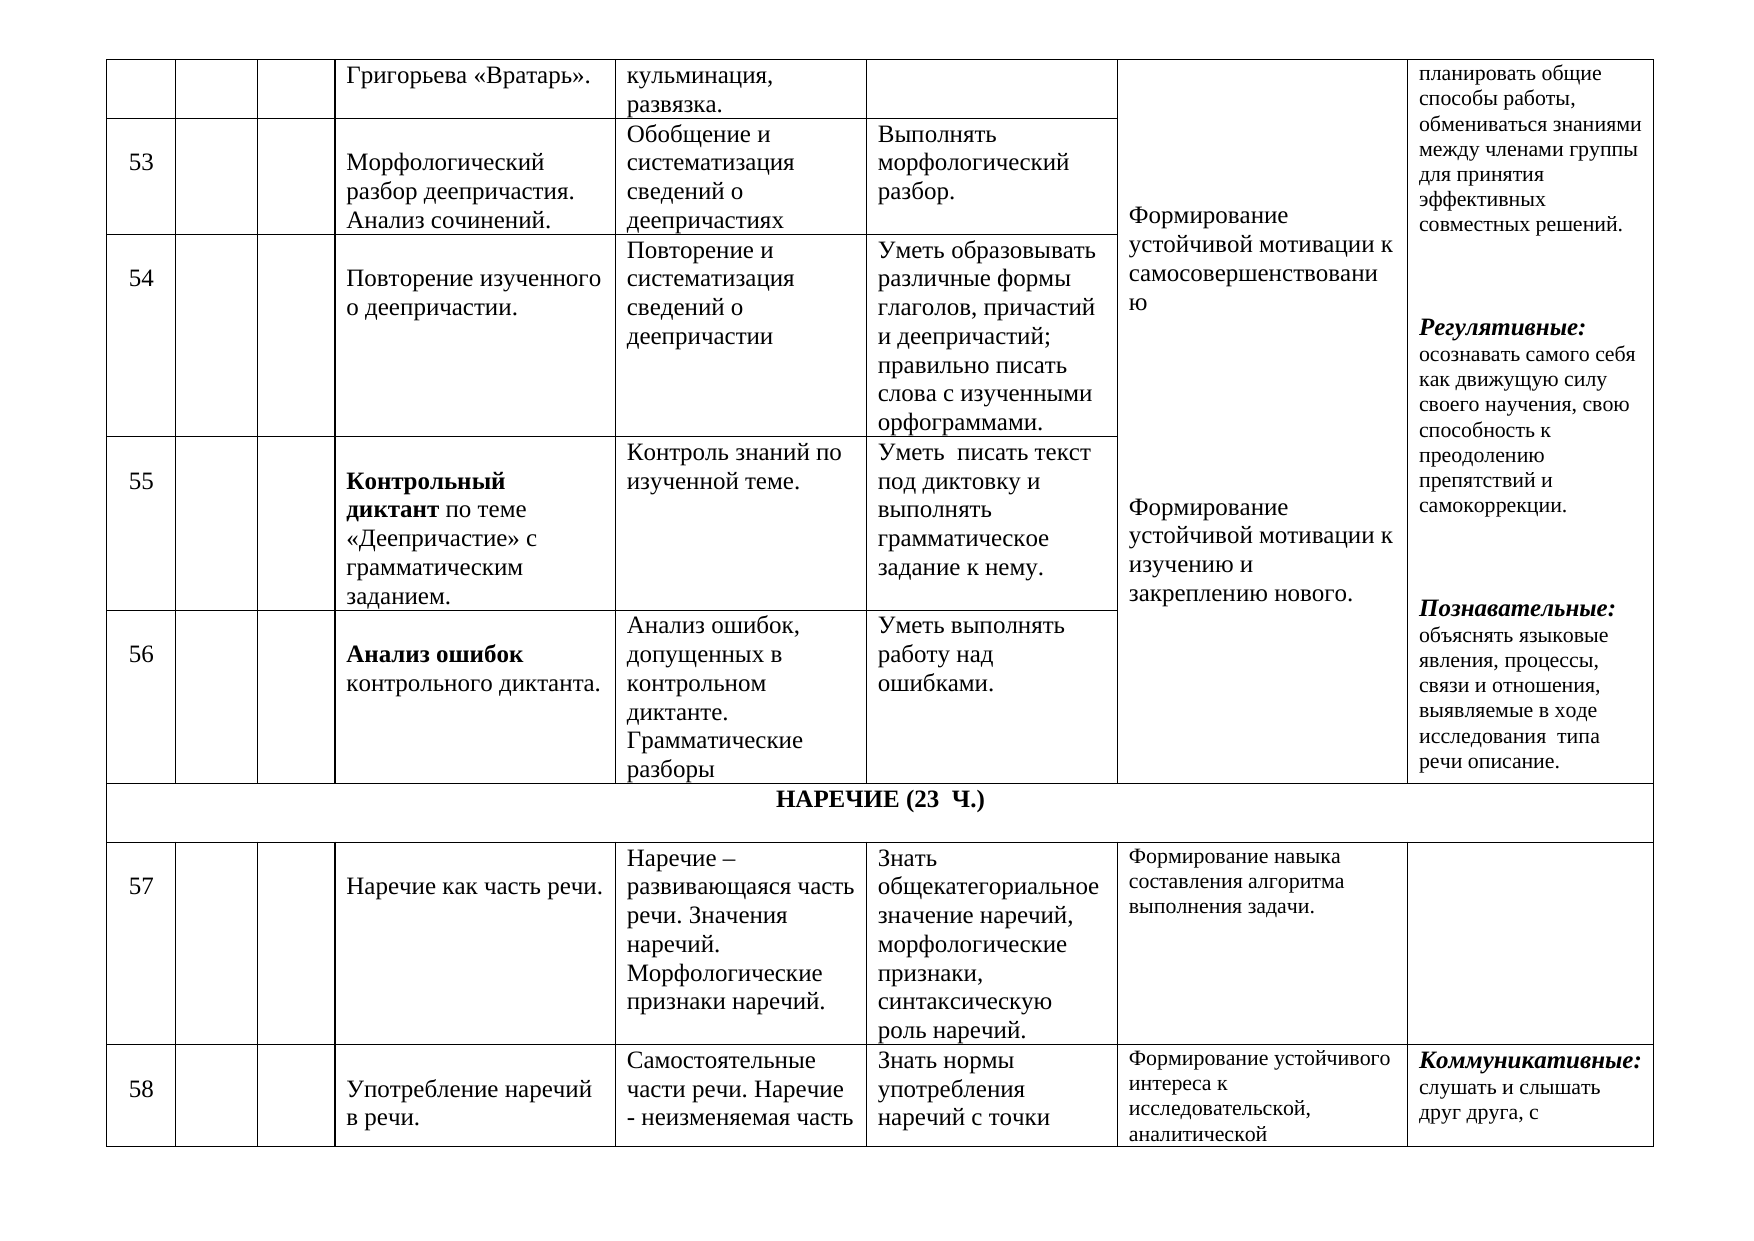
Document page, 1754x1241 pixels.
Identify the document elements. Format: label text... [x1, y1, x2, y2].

table_cell Наречие как часть речи. [336, 843, 615, 1044]
table_cell Контроль знаний по изученной теме. [616, 437, 866, 609]
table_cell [867, 60, 1117, 118]
table_cell Уметь выполнять работу над ошибками. [867, 611, 1117, 783]
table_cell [616, 60, 866, 118]
table_cell [258, 235, 334, 436]
table_cell [176, 1045, 257, 1146]
table_cell Формирование навыка составления алгоритма выполнения задачи. [1118, 843, 1407, 1044]
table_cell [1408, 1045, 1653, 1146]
table_cell [258, 60, 334, 118]
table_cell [616, 1045, 866, 1146]
table_cell [258, 119, 334, 234]
table_cell [176, 843, 257, 1044]
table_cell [1118, 1045, 1407, 1146]
table_cell [258, 843, 334, 1044]
table_cell [258, 611, 334, 783]
table_cell 58 [107, 1045, 175, 1146]
table_cell Обобщение и систематизация сведений о деепричастиях [616, 119, 866, 234]
table_cell [176, 60, 257, 118]
table_cell 57 [107, 843, 175, 1044]
table_cell Контрольный диктант по теме «Деепричастие» с грамматическим заданием. [336, 437, 615, 609]
table_cell Наречие – развивающаяся часть речи. Значения наречий. Морфологические признаки наречий. [616, 843, 866, 1044]
table_cell [176, 437, 257, 609]
table_cell 52 [107, 60, 175, 118]
table_cell Анализ ошибок контрольного диктанта. [336, 611, 615, 783]
table_cell [1408, 843, 1653, 1044]
table_cell [176, 235, 257, 436]
table_cell Морфологический разбор деепричастия. Анализ сочинений. [336, 119, 615, 234]
table_cell [176, 611, 257, 783]
table_cell Уметь писать текст под диктовку и выполнять грамматическое задание к нему. [867, 437, 1117, 609]
table_cell [258, 437, 334, 609]
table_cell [336, 60, 615, 118]
table_cell [176, 119, 257, 234]
table_cell Уметь образовывать различные формы глаголов, причастий и деепричастий; правильно писать слова с изученными орфограммами. [867, 235, 1117, 436]
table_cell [867, 1045, 1117, 1146]
table_cell Повторение изученного о деепричастии. [336, 235, 615, 436]
table_cell Выполнять морфологический разбор. [867, 119, 1117, 234]
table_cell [336, 1045, 615, 1146]
table_cell Анализ ошибок, допущенных в контрольном диктанте. Грамматические разборы [616, 611, 866, 783]
table_cell 54 [107, 235, 175, 436]
table_cell 56 [107, 611, 175, 783]
table_cell Повторение и систематизация сведений о деепричастии [616, 235, 866, 436]
table_cell 53 [107, 119, 175, 234]
table_cell 55 [107, 437, 175, 609]
table_cell НАРЕЧИЕ (23 Ч.) [107, 784, 1653, 842]
table_cell [258, 1045, 334, 1146]
table_cell Знать общекатегориальное значение наречий, морфологические признаки, синтаксическую роль наречий. [867, 843, 1117, 1044]
